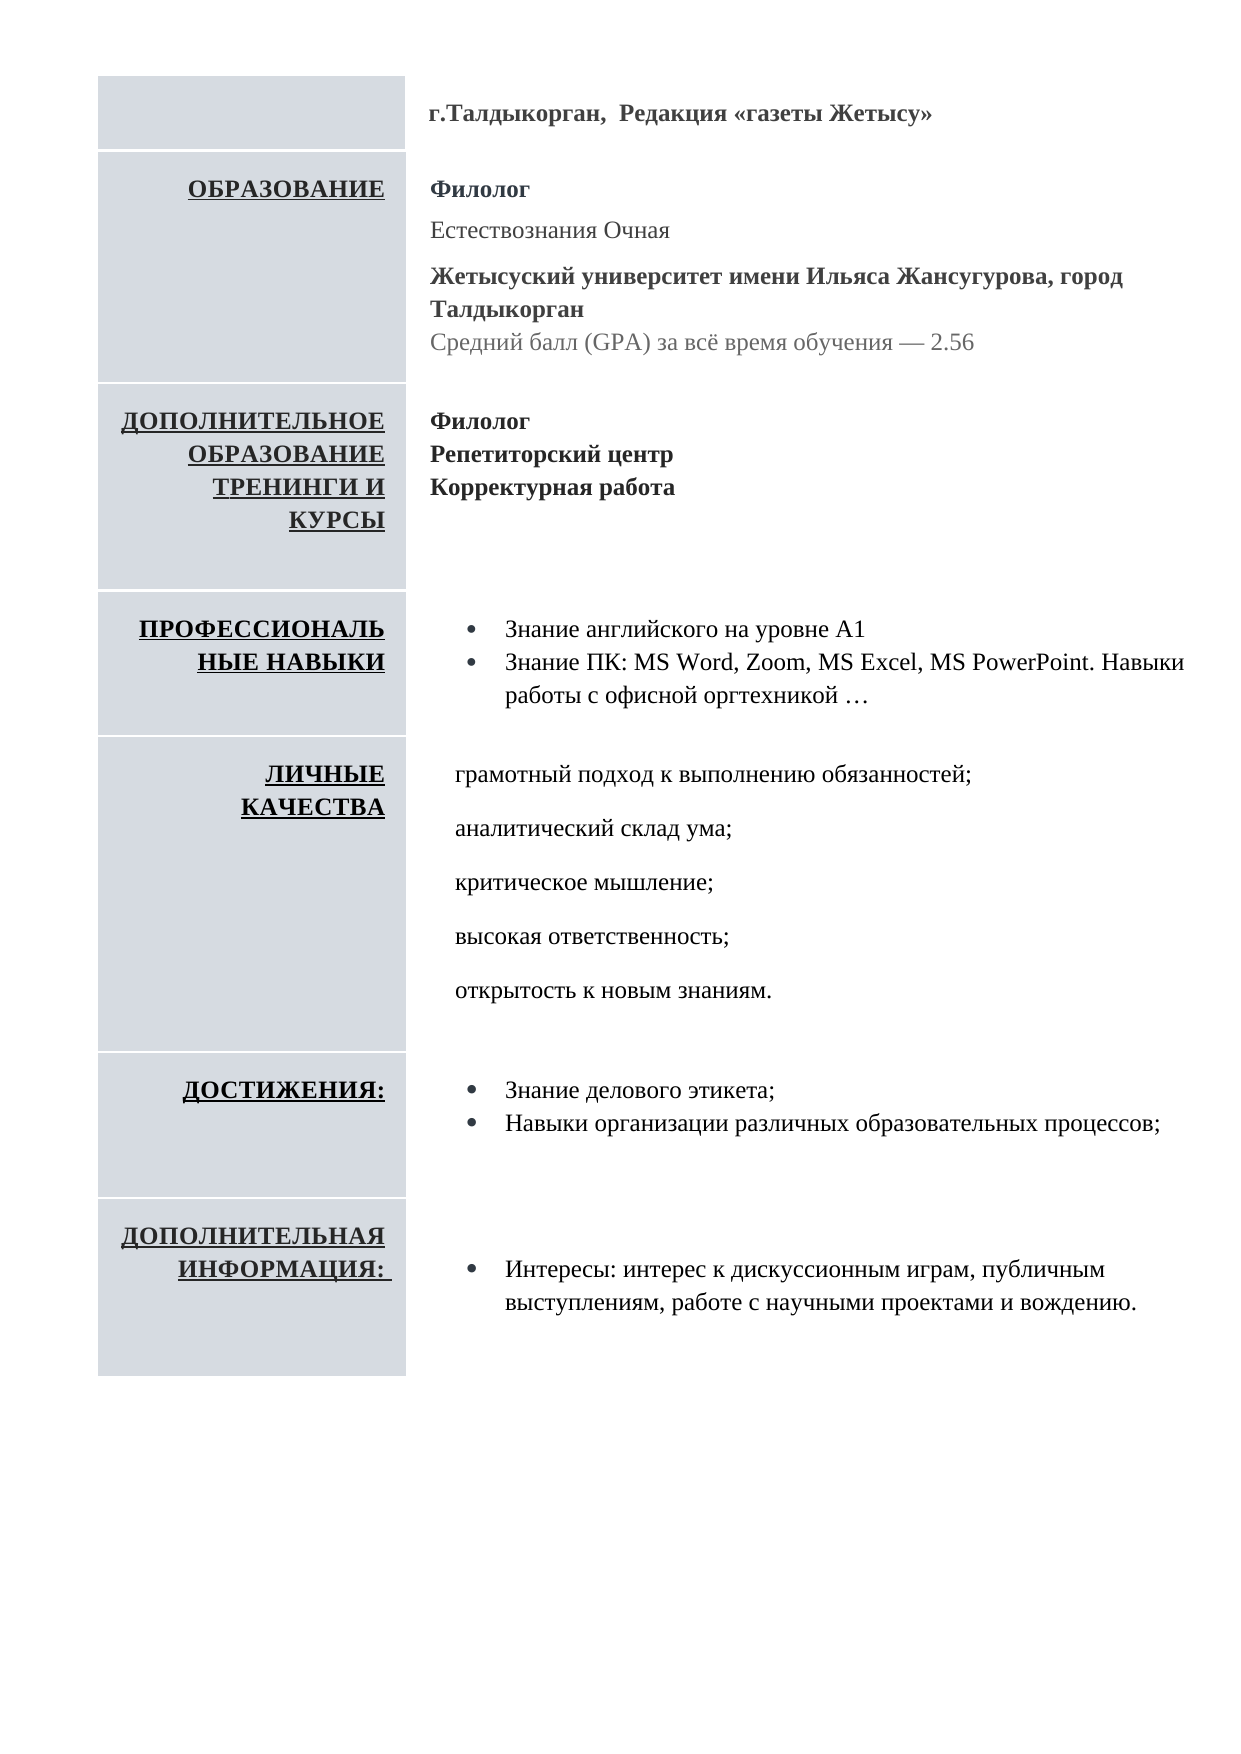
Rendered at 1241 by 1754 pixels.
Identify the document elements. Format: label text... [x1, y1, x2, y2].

table_cell Филолог Естествознания Очная Жетысуский университет имени Ильяса Жансугурова, город Талдыкорган Средний балл (GPA) за всё время обучения — 2.56 [409, 152, 1206, 382]
table_cell ДОСТИЖЕНИЯ: [98, 1053, 406, 1197]
table_cell ОБРАЗОВАНИЕ [98, 152, 406, 382]
table_cell Филолог Репетиторский центр Корректурная работа [409, 384, 1206, 589]
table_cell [98, 76, 405, 149]
table_cell ДОПОЛНИТЕЛЬНОЕ ОБРАЗОВАНИЕ ТРЕНИНГИ И КУРСЫ [98, 384, 406, 589]
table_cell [407, 76, 1206, 149]
table_cell Знание английского на уровне A1 Знание ПК: MS Word, Zoom, MS Excel, MS PowerPoint. Навыки работы с офисной оргтехникой … [409, 592, 1206, 735]
table_cell ЛИЧНЫЕ КАЧЕСТВА [98, 737, 406, 1051]
table_cell Знание делового этикета; Навыки организации различных образовательных процессов; [409, 1053, 1206, 1197]
table_cell грамотный подход к выполнению обязанностей; аналитический склад ума; критическое мышление; высокая ответственность; открытость к новым знаниям. [409, 737, 1206, 1051]
table_cell ДОПОЛНИТЕЛЬНАЯ ИНФОРМАЦИЯ: [98, 1199, 406, 1376]
table_cell Интересы: интерес к дискуссионным играм, публичным выступлениям, работе с научными проектами и вождению. [409, 1199, 1206, 1376]
table_cell ПРОФЕССИОНАЛЬНЫЕ НАВЫКИ [98, 592, 406, 735]
